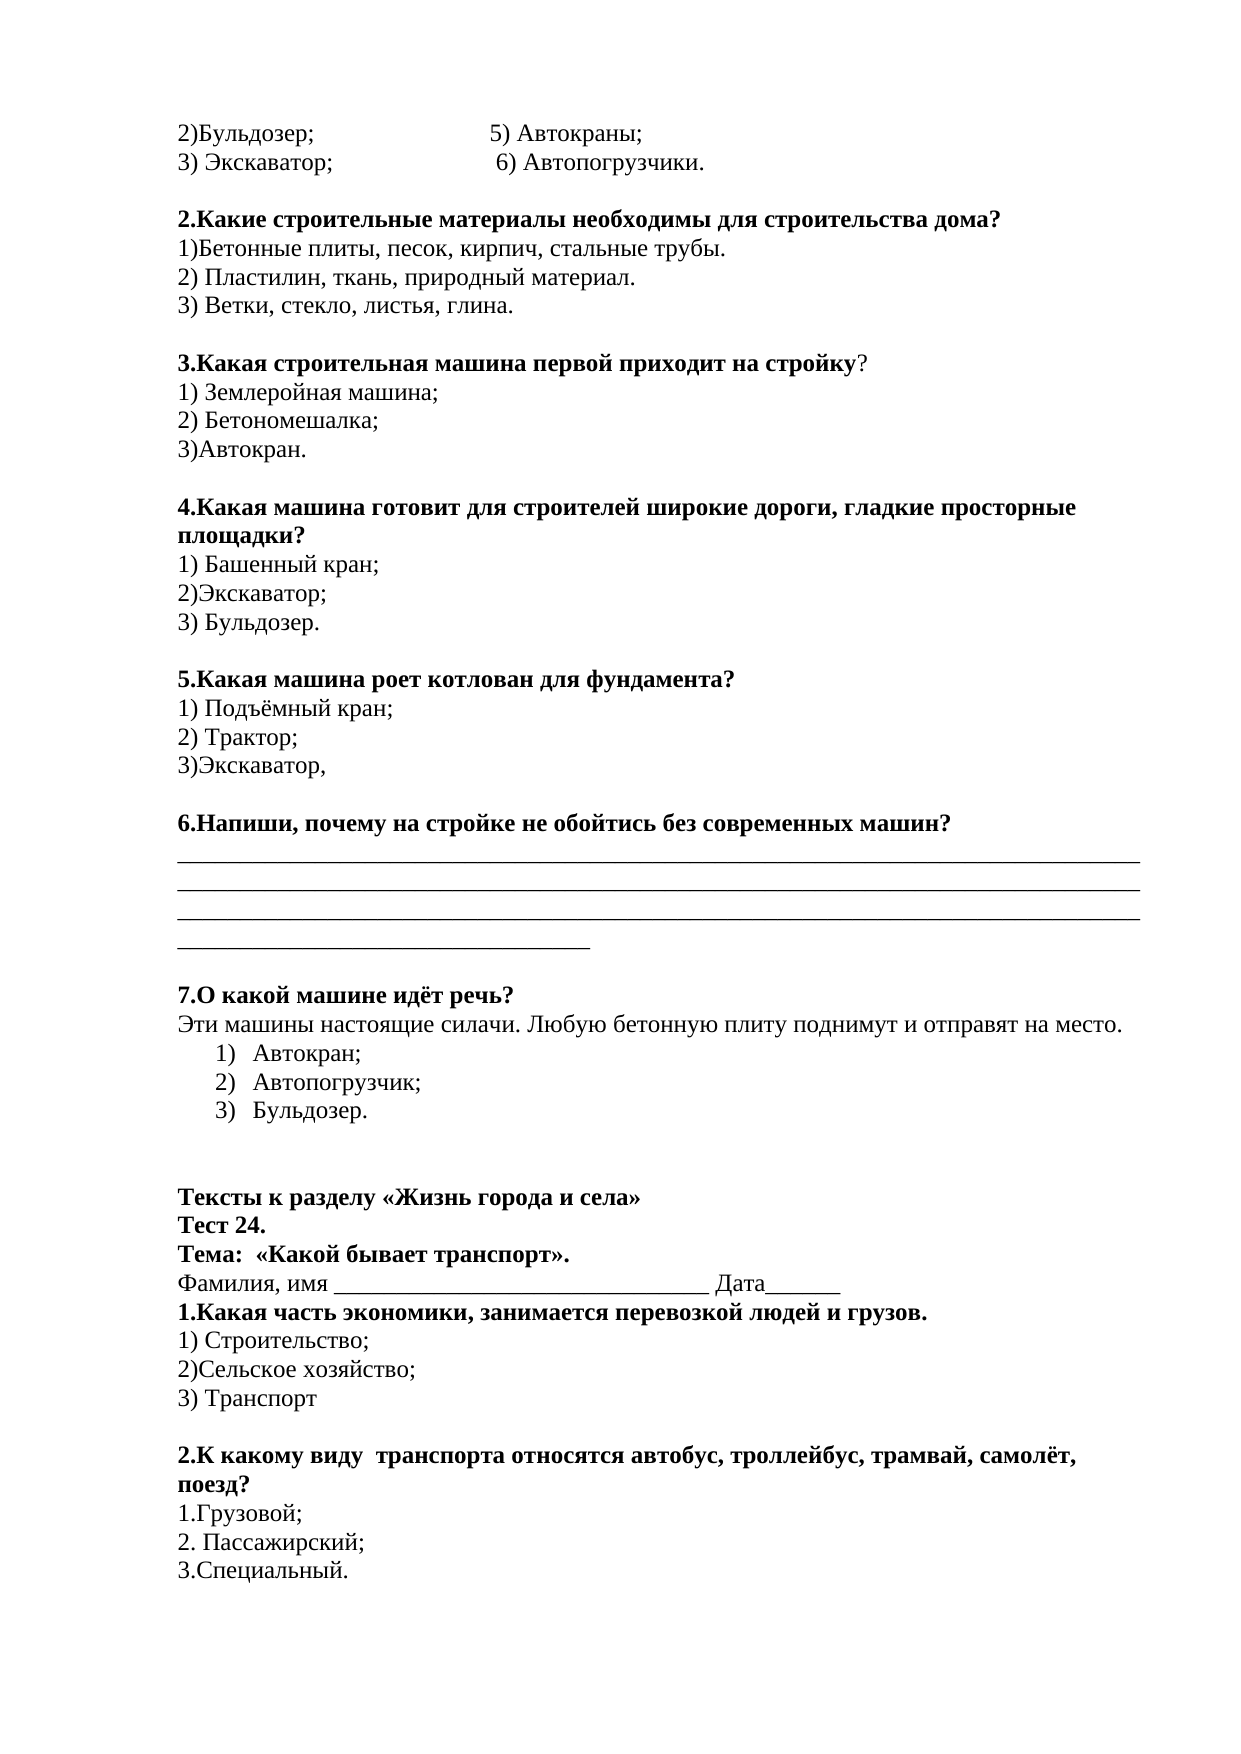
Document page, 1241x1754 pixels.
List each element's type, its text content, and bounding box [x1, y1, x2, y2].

text 2) Бетономешалка; [177, 406, 1152, 434]
text 5.Какая машина роет котлован для фундамента? [177, 664, 1152, 693]
text 1) Башенный кран; [177, 549, 1152, 578]
text 1) Подъёмный кран; [177, 693, 1152, 722]
text ________________________________________________________________________________________________________________________________________________________________________________________________________________________________________________________________________ [177, 837, 1152, 952]
text 2.К какому виду транспорта относятся автобус, троллейбус, трамвай, самолёт, поезд? [177, 1441, 1152, 1498]
text Тема: «Какой бывает транспорт». [177, 1239, 1152, 1268]
text Тест 24. [177, 1211, 1152, 1239]
text 3.Специальный. [177, 1556, 1152, 1584]
text 3.Какая строительная машина первой приходит на стройку? [177, 348, 1152, 377]
text 3)Автокран. [177, 434, 1152, 463]
text 3)Экскаватор, [177, 751, 1152, 779]
text 2)Сельское хозяйство; [177, 1354, 1152, 1383]
text 2)Экскаватор; [177, 578, 1152, 607]
text 1.Грузовой; [177, 1498, 1152, 1527]
text 2)Бульдозер; 5) Автокраны; [177, 118, 1152, 147]
text 3) Бульдозер. [177, 607, 1152, 636]
text 3) Транспорт [177, 1383, 1152, 1412]
text Тексты к разделу «Жизнь города и села» [177, 1182, 1152, 1211]
text 1) Землеройная машина; [177, 377, 1152, 406]
text 3) Экскаватор; 6) Автопогрузчики. [177, 147, 1152, 176]
text 2) Трактор; [177, 722, 1152, 751]
text Эти машины настоящие силачи. Любую бетонную плиту поднимут и отправят на место. [177, 1009, 1152, 1038]
text 4.Какая машина готовит для строителей широкие дороги, гладкие просторные площадки? [177, 492, 1152, 549]
text 2.Какие строительные материалы необходимы для строительства дома? [177, 204, 1152, 233]
text 2. Пассажирский; [177, 1527, 1152, 1556]
list Автопогрузчик; [215, 1067, 1152, 1096]
list Автокран; [215, 1038, 1152, 1067]
text 7.О какой машине идёт речь? [177, 981, 1152, 1009]
text 2) Пластилин, ткань, природный материал. [177, 262, 1152, 291]
text Фамилия, имя ______________________________ Дата______ [177, 1268, 1152, 1297]
text 6.Напиши, почему на стройке не обойтись без современных машин? [177, 808, 1152, 837]
text 1)Бетонные плиты, песок, кирпич, стальные трубы. [177, 233, 1152, 262]
text 1.Какая часть экономики, занимается перевозкой людей и грузов. [177, 1297, 1152, 1326]
list Бульдозер. [215, 1096, 1152, 1124]
text 1) Строительство; [177, 1326, 1152, 1354]
text 3) Ветки, стекло, листья, глина. [177, 291, 1152, 319]
